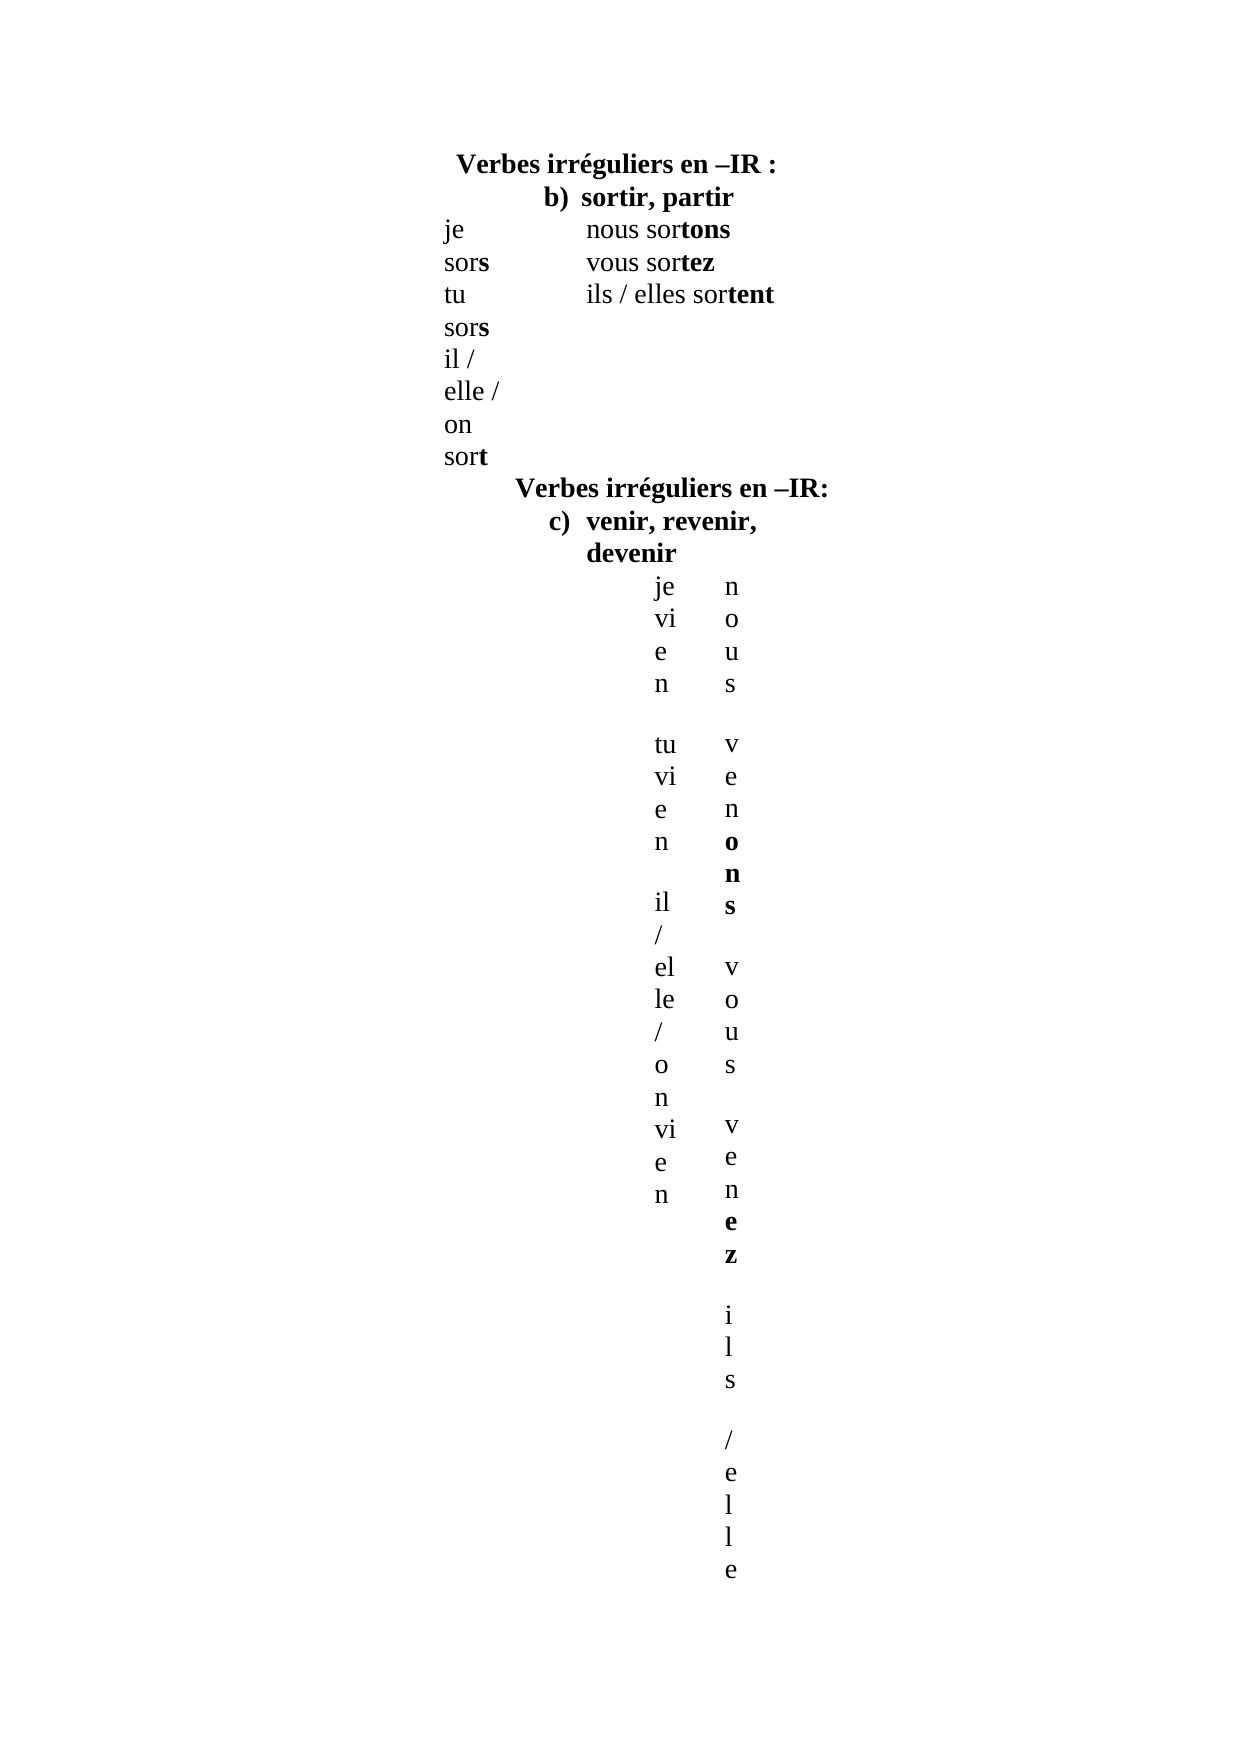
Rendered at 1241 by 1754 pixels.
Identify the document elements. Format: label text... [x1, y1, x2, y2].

list sortir, partir [215, 180, 1063, 212]
text Verbes irréguliers en –IR : [177, 148, 1063, 180]
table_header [421, 213, 511, 1585]
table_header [511, 213, 819, 1585]
